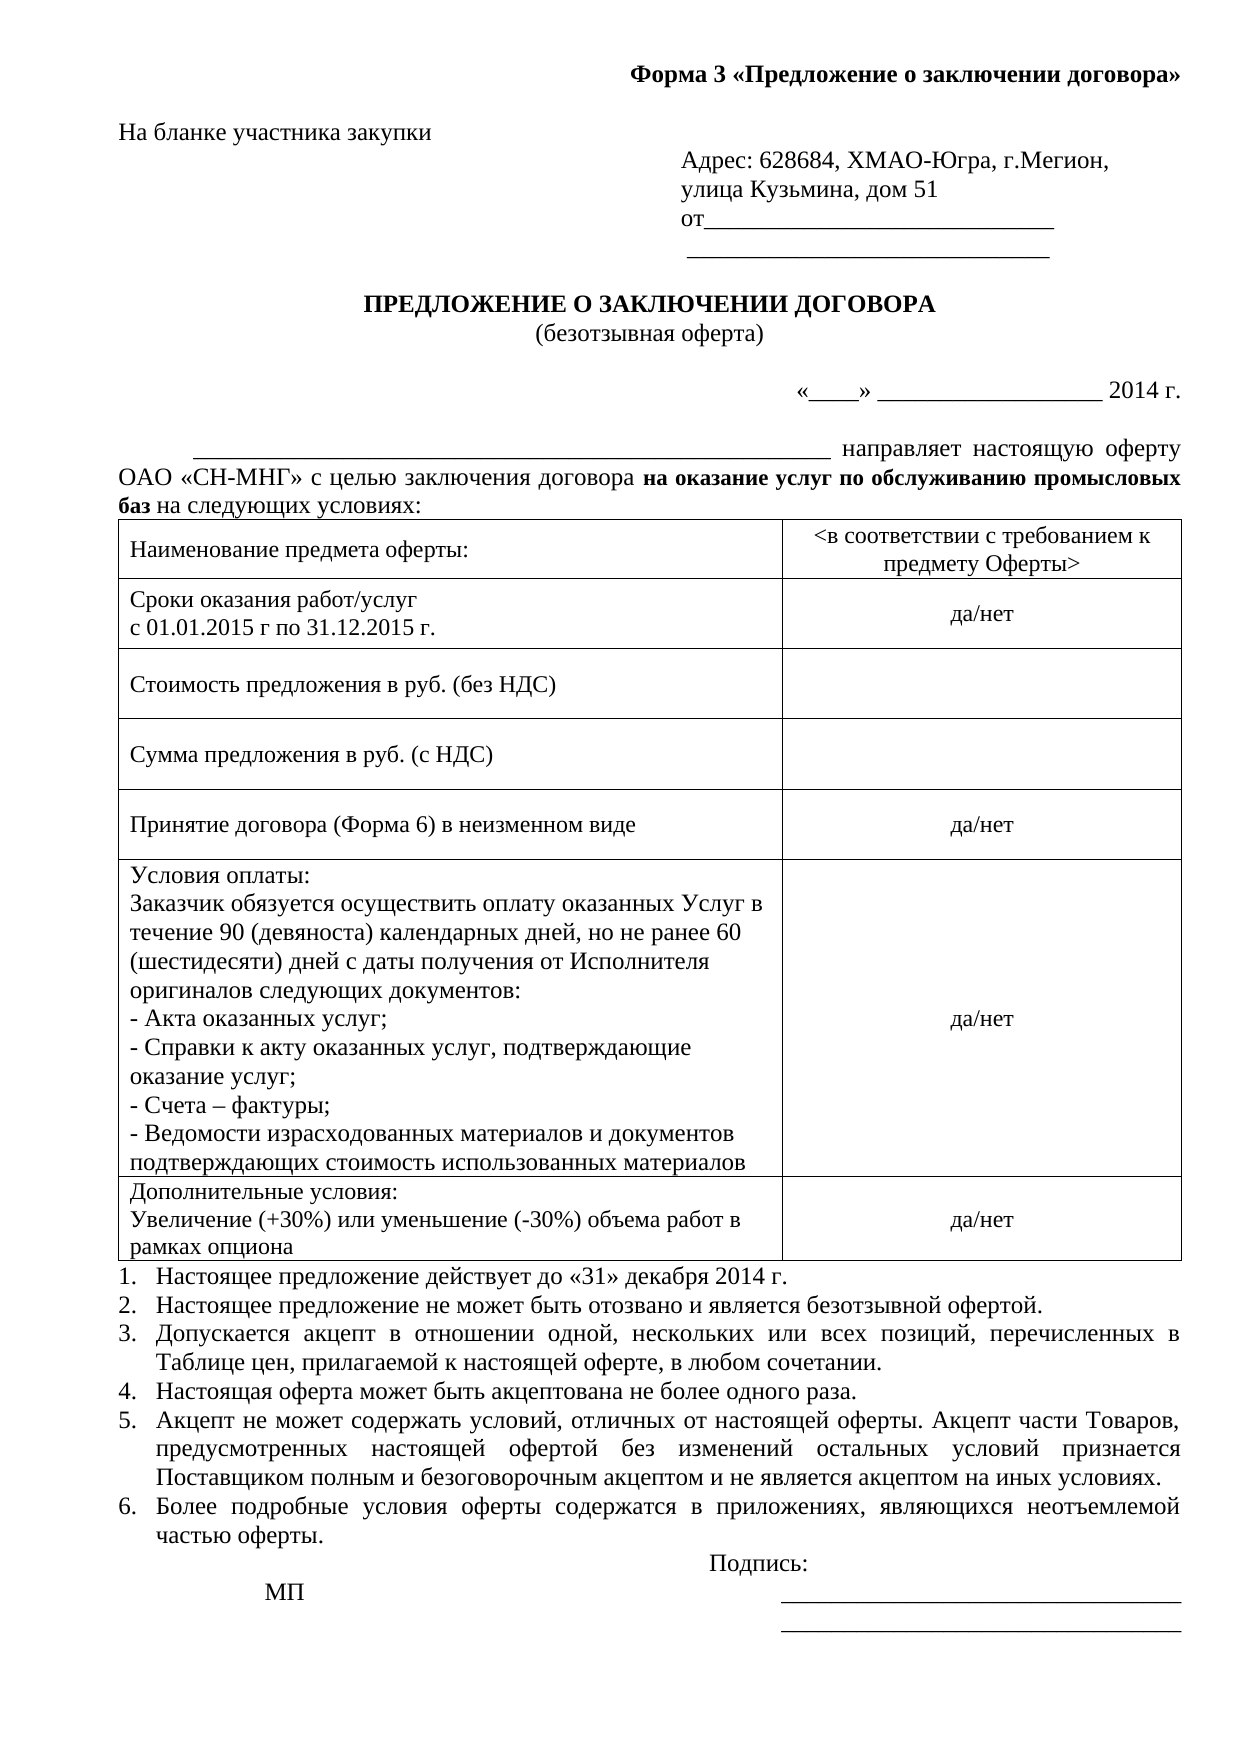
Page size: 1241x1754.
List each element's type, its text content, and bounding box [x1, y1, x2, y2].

table_cell да/нет [783, 579, 1181, 648]
text МП ________________________________ [118, 1577, 1181, 1606]
text (безотзывная оферта) [118, 318, 1181, 347]
table_header Наименование предмета оферты: [119, 520, 782, 577]
list Настоящее предложение действует до «31» декабря 2014 г. [118, 1261, 1181, 1290]
table_cell Условия оплаты: Заказчик обязуется осуществить оплату оказанных Услуг в течение 90 (девяноста) календарных дней, но не ранее 60 (шестидесяти) дней с даты получения от Исполнителя оригиналов следующих документов: - Акта оказанных услуг; - Справки к акту оказанных услуг, подтверждающие оказание услуг; - Счета – фактуры; - Ведомости израсходованных материалов и документов подтверждающих стоимость использованных материалов [119, 860, 782, 1176]
text улица Кузьмина, дом 51 [681, 174, 1181, 203]
text Подпись: [118, 1548, 1181, 1577]
table_cell [783, 719, 1181, 788]
text ПРЕДЛОЖЕНИЕ О ЗАКЛЮЧЕНИИ ДОГОВОРА [118, 289, 1181, 318]
list Настоящая оферта может быть акцептована не более одного раза. [118, 1376, 1181, 1405]
table_cell да/нет [783, 790, 1181, 859]
table_cell Дополнительные условия: Увеличение (+30%) или уменьшение (-30%) объема работ в рамках опциона [119, 1177, 782, 1260]
text Адрес: 628684, ХМАО-Югра, г.Мегион, [681, 145, 1181, 174]
table_cell да/нет [783, 1177, 1181, 1260]
table_cell Принятие договора (Форма 6) в неизменном виде [119, 790, 782, 859]
list Настоящее предложение не может быть отозвано и является безотзывной офертой. [118, 1290, 1181, 1318]
table_cell Стоимость предложения в руб. (без НДС) [119, 649, 782, 718]
list Акцепт не может содержать условий, отличных от настоящей оферты. Акцепт части Товаров, предусмотренных настоящей офертой без изменений остальных условий признается Поставщиком полным и безоговорочным акцептом и не является акцептом на иных условиях. [118, 1405, 1181, 1491]
table_cell да/нет [783, 860, 1181, 1176]
list Более подробные условия оферты содержатся в приложениях, являющихся неотъемлемой частью оферты. [118, 1491, 1181, 1548]
table_header <в соответствии с требованием к предмету Оферты> [783, 520, 1181, 577]
table_cell [783, 649, 1181, 718]
text от____________________________ _____________________________ [681, 203, 1181, 260]
text «____» __________________ 2014 г. [118, 375, 1181, 404]
text ___________________________________________________ направляет настоящую оферту ОАО «СН-МНГ» с целью заключения договора на оказание услуг по обслуживанию промысловых баз на следующих условиях: [118, 433, 1181, 519]
text На бланке участника закупки [118, 117, 1181, 145]
table_cell Сумма предложения в руб. (с НДС) [119, 719, 782, 788]
table_cell Сроки оказания работ/услуг с 01.01.2015 г по 31.12.2015 г. [119, 579, 782, 648]
text ________________________________ [118, 1606, 1181, 1635]
text Форма 3 «Предложение о заключении договора» [118, 59, 1181, 88]
list Допускается акцепт в отношении одной, нескольких или всех позиций, перечисленных в Таблице цен, прилагаемой к настоящей оферте, в любом сочетании. [118, 1318, 1181, 1376]
